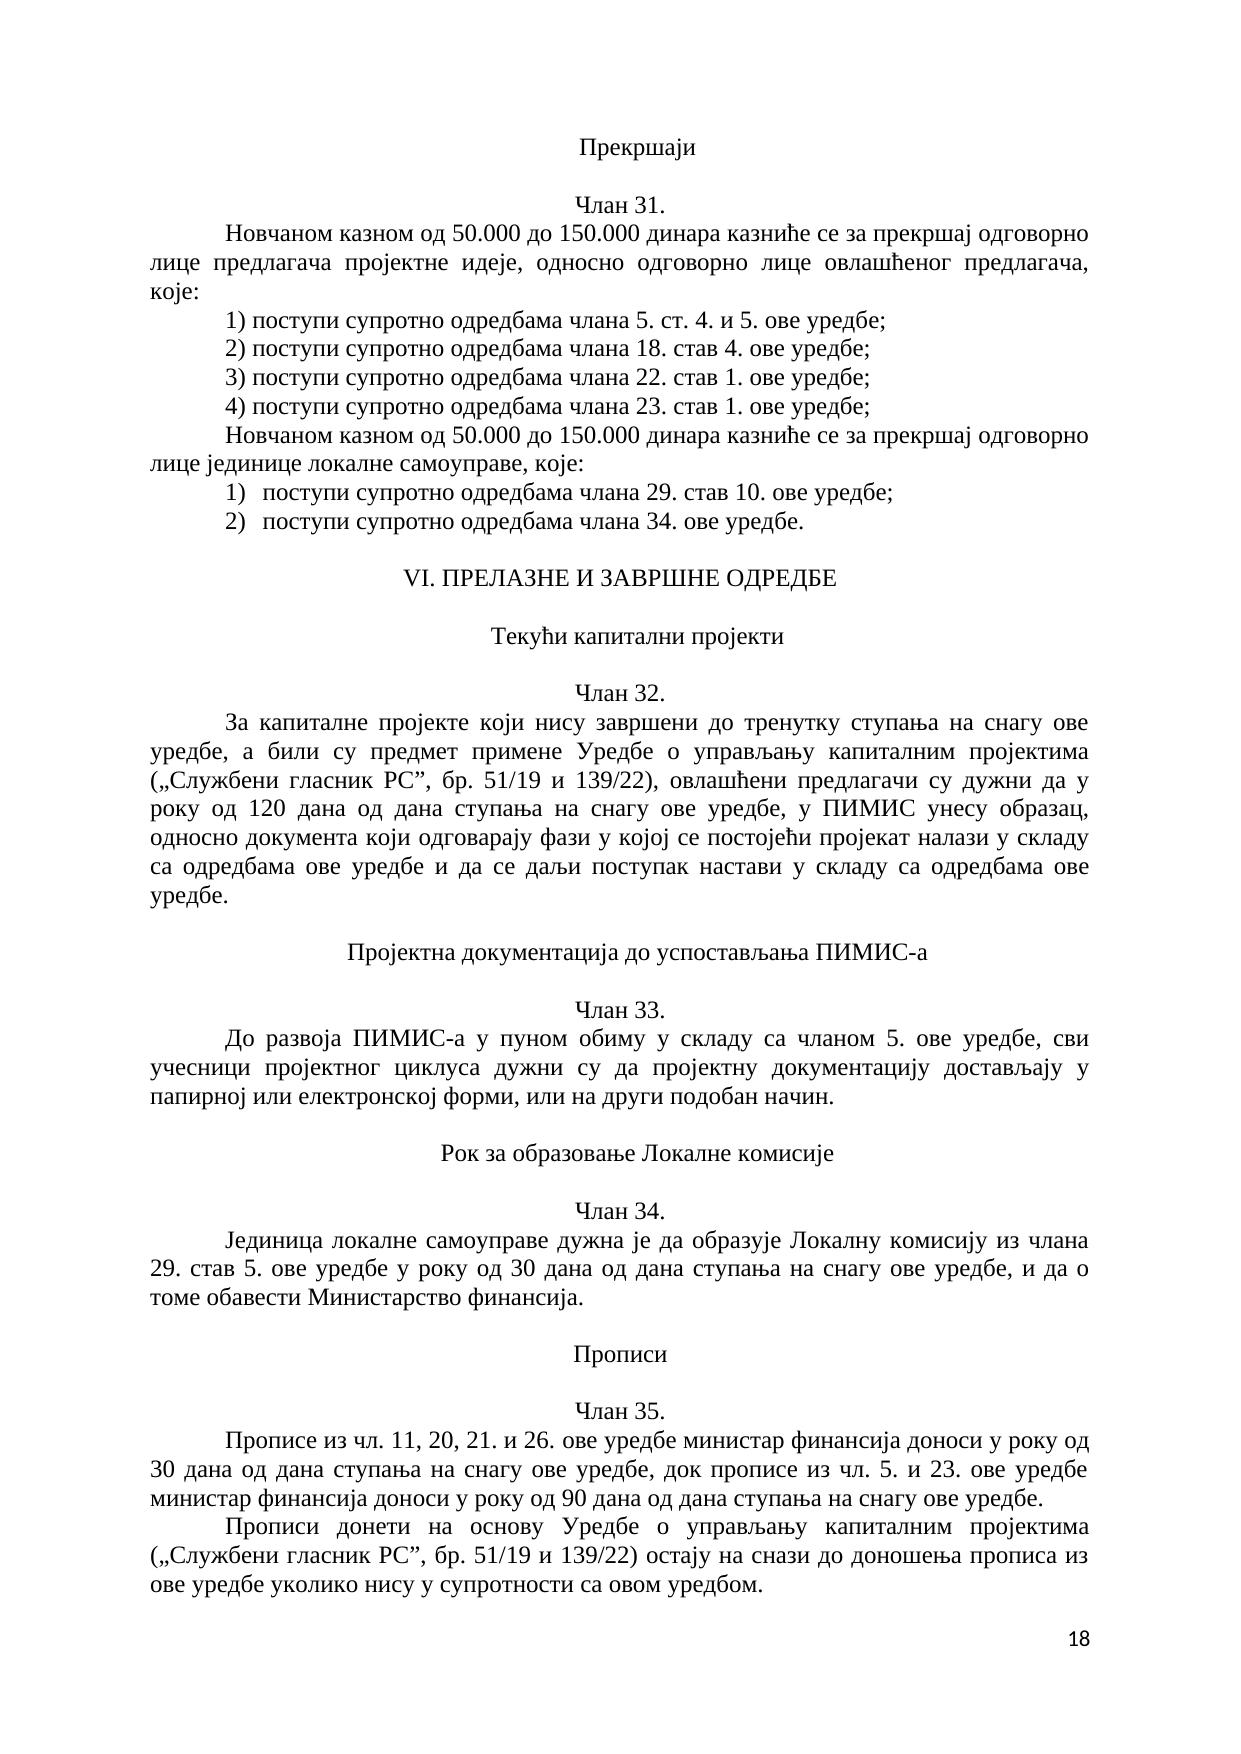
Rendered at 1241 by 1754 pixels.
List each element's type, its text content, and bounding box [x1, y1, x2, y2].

text Члан 31. [150, 190, 1090, 218]
text Новчаном казном од 50.000 до 150.000 динара казниће се за прекршај одговорно лице јединице локалне самоуправе, које: [150, 420, 1090, 477]
list поступи супротно одредбама члана 29. став 10. ове уредбе; [225, 477, 1090, 506]
text Члан 35. [150, 1396, 1090, 1425]
text Члан 32. [150, 678, 1090, 707]
text Прописе из чл. 11, 20, 21. и 26. ове уредбе министар финансија доноси у року од 30 дана од дана ступања на снагу ове уредбе, док прописе из чл. 5. и 23. ове уредбе министар финансија доноси у року од 90 дана од дана ступања на снагу ове уредбе. [150, 1425, 1090, 1511]
text 1) поступи супротно одредбама члана 5. ст. 4. и 5. ове уредбе; [150, 305, 1090, 333]
text 3) поступи супротно одредбама члана 22. став 1. ове уредбе; [150, 362, 1090, 391]
text Прописи [150, 1339, 1090, 1368]
text Члан 34. [150, 1196, 1090, 1225]
text VI. ПРЕЛАЗНЕ И ЗАВРШНЕ ОДРЕДБЕ [150, 563, 1090, 592]
list Јединица локалне самоуправе дужна је да образује Локалну комисију из члана 29. став 5. ове уредбе у року од 30 дана од дана ступања на снагу ове уредбе, и да о томе обавести Министарство финансија. [150, 1225, 1090, 1311]
list Пројектна документација до успостављања ПИМИС-а [184, 937, 1090, 966]
text Члан 33. [150, 995, 1090, 1023]
list Текући капитални пројекти [184, 621, 1090, 650]
text 2) поступи супротно одредбама члана 18. став 4. ове уредбе; [150, 333, 1090, 362]
list Прекршаји [184, 132, 1090, 161]
list Рок за образовање Локалне комисије [184, 1138, 1090, 1167]
list поступи супротно одредбама члана 34. ове уредбе. [225, 506, 1090, 535]
list До развоја ПИМИС-а у пуном обиму у складу са чланом 5. ове уредбе, сви учесници пројектног циклуса дужни су да пројектну документацију достављају у папирној или електронској форми, или на други подобан начин. [150, 1023, 1090, 1110]
text За капиталне пројекте који нису завршени до тренутку ступања на снагу ове уредбе, а били су предмет примене Уредбе о управљању капиталним пројектима („Службени гласник РС”, бр. 51/19 и 139/22), овлашћени предлагачи су дужни да у року од 120 дана од дана ступања на снагу ове уредбе, у ПИМИС унесу образац, односно документа који одговарају фази у којој се постојећи пројекат налази у складу са одредбама ове уредбе и да се даљи поступак настави у складу са одредбама ове уредбе. [150, 707, 1090, 908]
text Новчаном казном од 50.000 до 150.000 динара казниће се за прекршај одговорно лице предлагача пројектне идеје, односно одговорно лице овлашћеног предлагача, које: [150, 218, 1090, 305]
text Прописи донети на основу Уредбе о управљању капиталним пројектима („Службени гласник РС”, бр. 51/19 и 139/22) остају на снази до доношења прописа из ове уредбе уколико нису у супротности са овом уредбом. [150, 1511, 1090, 1598]
text 4) поступи супротно одредбама члана 23. став 1. ове уредбе; [150, 391, 1090, 420]
